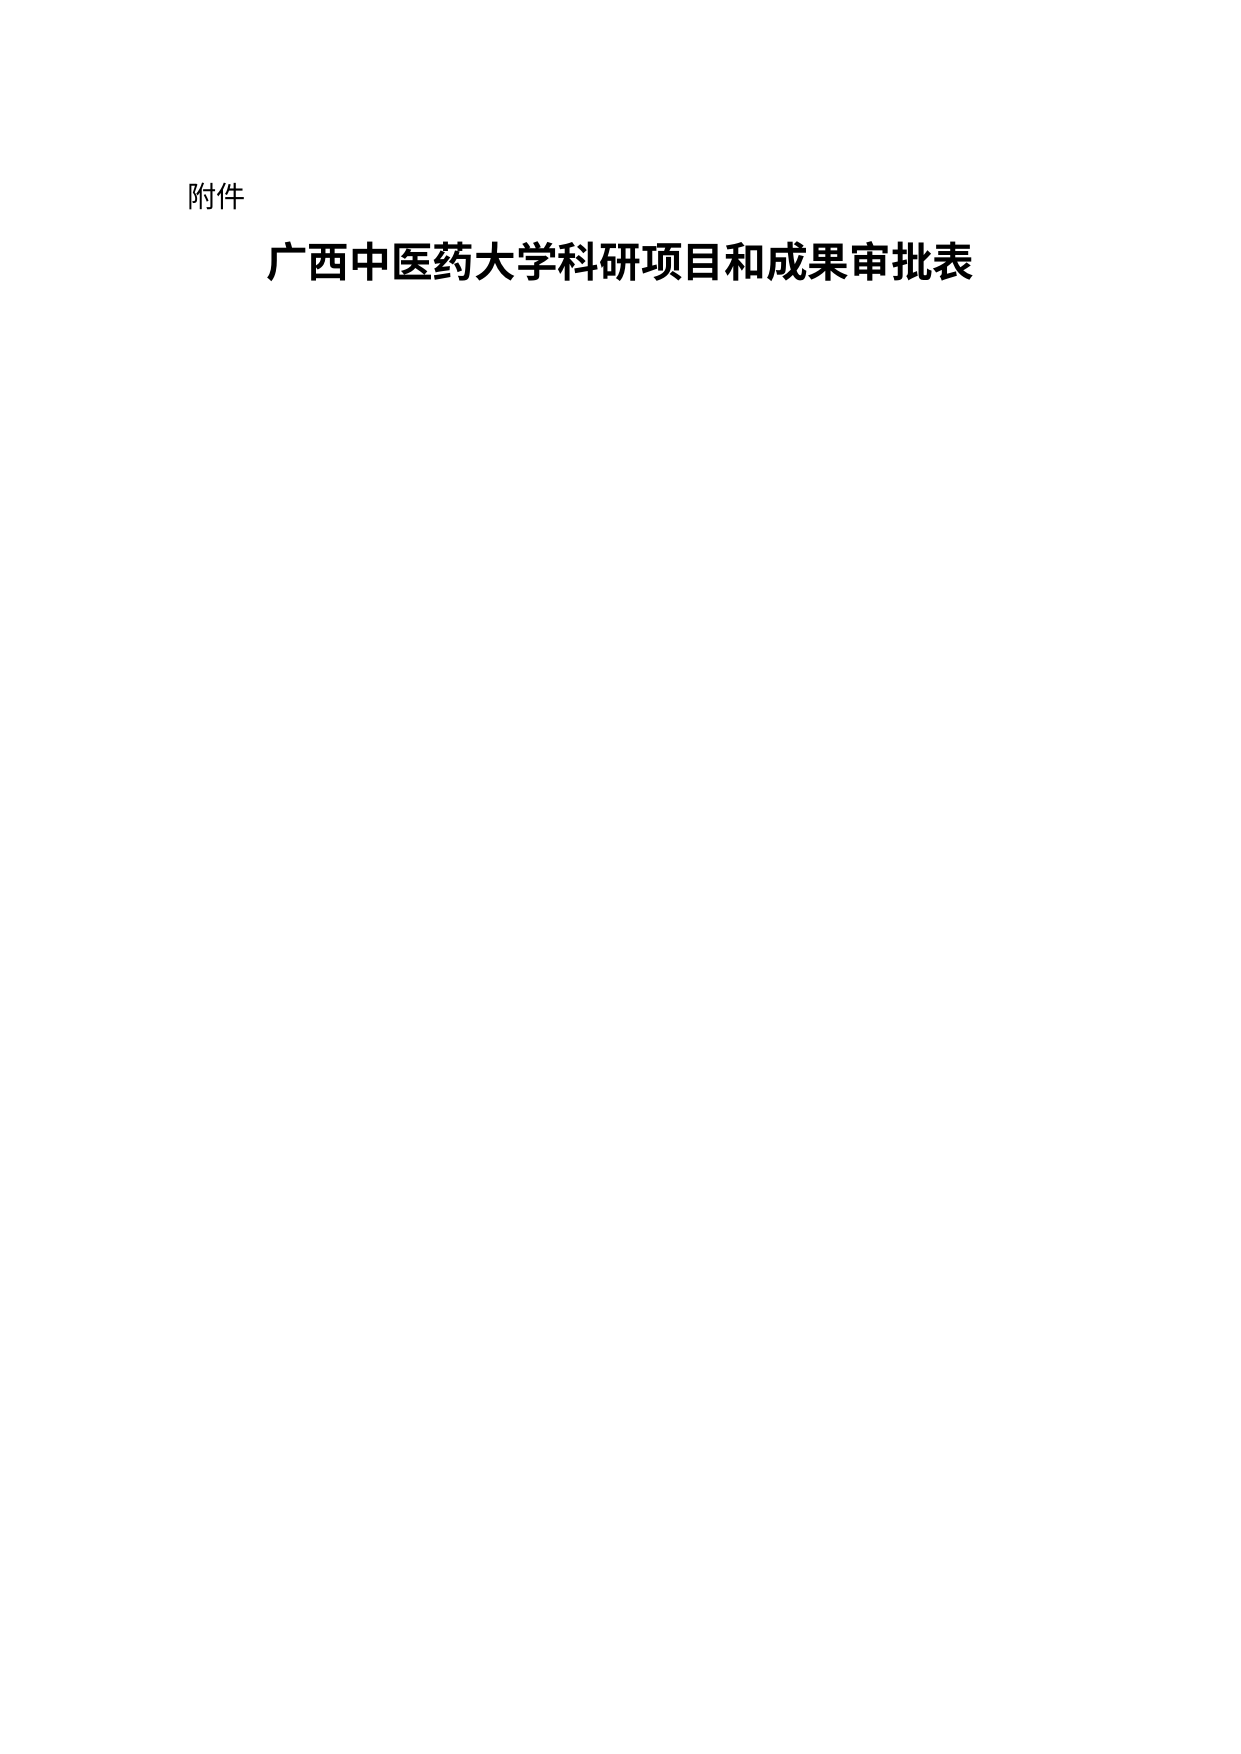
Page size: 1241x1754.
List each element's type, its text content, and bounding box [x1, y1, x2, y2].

text 附件 [187, 162, 1053, 227]
text 广西中医药大学科研项目和成果审批表 [187, 227, 1053, 292]
